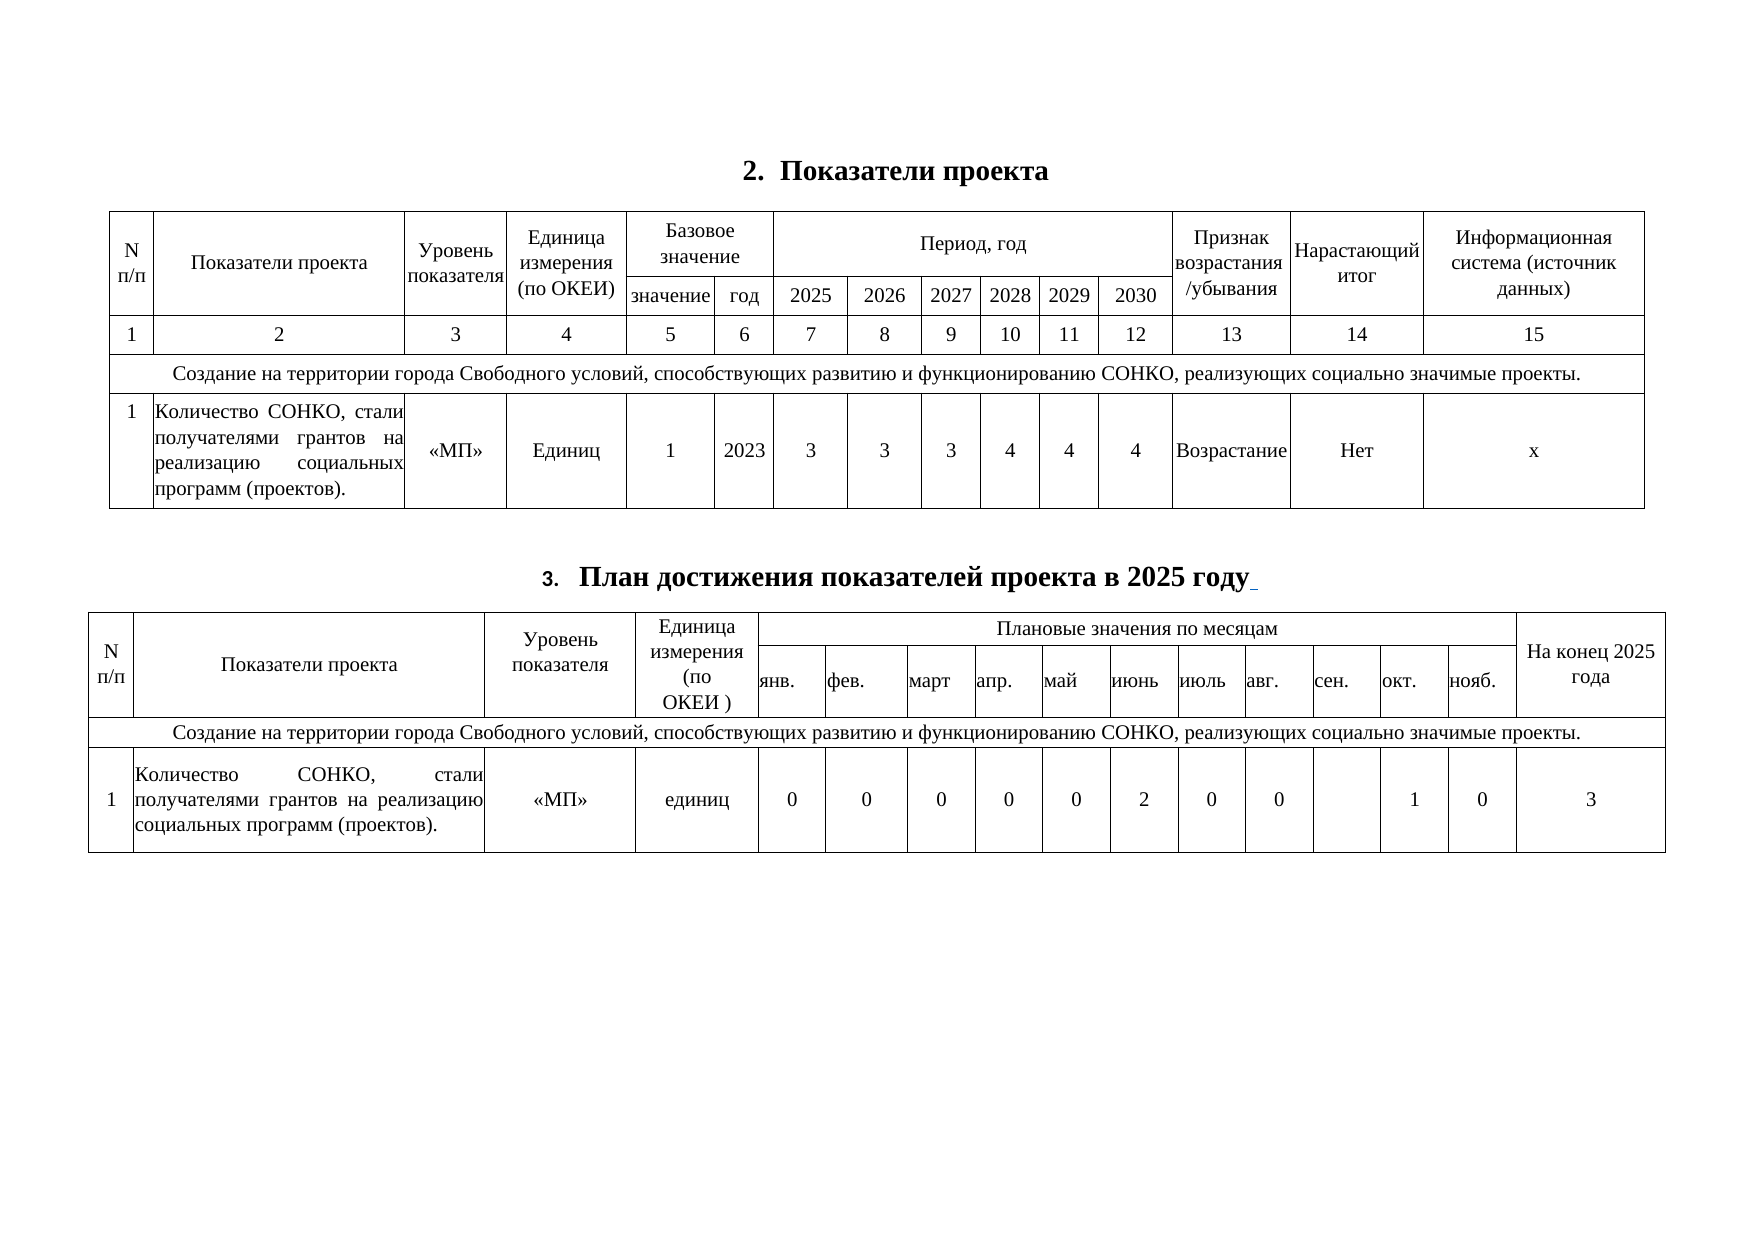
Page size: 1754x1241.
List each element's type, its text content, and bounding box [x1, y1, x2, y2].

table_cell 15 [1424, 316, 1644, 353]
table_cell 4 [1040, 394, 1098, 508]
table_cell 3 [848, 394, 921, 508]
table_cell 1 [627, 394, 714, 508]
table_header Единица измерения (по ОКЕИ ) [636, 613, 758, 717]
table_cell 1 [89, 748, 133, 852]
table_cell янв. [759, 646, 825, 717]
table_cell 4 [1099, 394, 1172, 508]
table_cell 12 [1099, 316, 1172, 353]
table_cell значение [627, 277, 714, 314]
table_cell 3 [1517, 748, 1665, 852]
table_header Плановые значения по месяцам [759, 613, 1516, 645]
table_cell «МП» [405, 394, 506, 508]
table_cell март [908, 646, 975, 717]
table_cell 3 [774, 394, 847, 508]
table_cell 7 [774, 316, 847, 353]
table_cell год [715, 277, 773, 314]
table_header Единица измерения (по ОКЕИ) [507, 212, 626, 314]
table_cell 2028 [981, 277, 1039, 314]
table_header N п/п [89, 613, 133, 717]
table_cell 4 [981, 394, 1039, 508]
table_cell 9 [922, 316, 980, 353]
table_header Уровень показателя [405, 212, 506, 314]
table_cell 2029 [1040, 277, 1098, 314]
list План достижения показателей проекта в 2025 году [126, 559, 1665, 593]
table_cell май [1043, 646, 1110, 717]
table_cell апр. [976, 646, 1042, 717]
table_header Уровень показателя [485, 613, 635, 717]
table_cell Создание на территории города Свободного условий, способствующих развитию и функционированию СОНКО, реализующих социально значимые проекты. [89, 718, 1665, 747]
table_cell 2030 [1099, 277, 1172, 314]
table_cell июнь [1111, 646, 1178, 717]
table_cell авг. [1246, 646, 1313, 717]
table_cell 6 [715, 316, 773, 353]
table_header Показатели проекта [134, 613, 484, 717]
table_cell 0 [908, 748, 975, 852]
table_cell 2023 [715, 394, 773, 508]
table_header На конец 2025 года [1517, 613, 1665, 717]
table_cell 1 [110, 316, 153, 353]
table_cell Возрастание [1173, 394, 1290, 508]
table_cell 2025 [774, 277, 847, 314]
table_cell 0 [1043, 748, 1110, 852]
table_cell 2027 [922, 277, 980, 314]
table_cell 0 [1179, 748, 1245, 852]
table_cell фев. [826, 646, 907, 717]
table_cell Количество СОНКО, стали получателями грантов на реализацию социальных программ (проектов). [134, 748, 484, 852]
list Показатели проекта [126, 153, 1665, 187]
table_cell 8 [848, 316, 921, 353]
table_cell 3 [922, 394, 980, 508]
table_cell июль [1179, 646, 1245, 717]
table_cell 1 [110, 394, 153, 508]
table_header Базовое значение [627, 212, 773, 276]
table_cell 5 [627, 316, 714, 353]
table_cell 2026 [848, 277, 921, 314]
table_cell [1314, 748, 1380, 852]
table_cell 11 [1040, 316, 1098, 353]
table_cell 13 [1173, 316, 1290, 353]
table_cell 2 [154, 316, 404, 353]
table_cell 0 [826, 748, 907, 852]
table_cell 0 [1246, 748, 1313, 852]
table_cell нояб. [1449, 646, 1516, 717]
table_cell окт. [1381, 646, 1448, 717]
table_cell 14 [1291, 316, 1423, 353]
table_header N п/п [110, 212, 153, 314]
table_header Период, год [774, 212, 1172, 276]
table_cell 0 [976, 748, 1042, 852]
table_cell Создание на территории города Свободного условий, способствующих развитию и функционированию СОНКО, реализующих социально значимые проекты. [110, 355, 1644, 392]
table_cell Единиц [507, 394, 626, 508]
table_cell Нет [1291, 394, 1423, 508]
table_cell единиц [636, 748, 758, 852]
table_cell Количество СОНКО, стали получателями грантов на реализацию социальных программ (проектов). [154, 394, 404, 508]
table_header Нарастающий итог [1291, 212, 1423, 314]
table_header Признак возрастания /убывания [1173, 212, 1290, 314]
table_cell 0 [1449, 748, 1516, 852]
table_cell 1 [1381, 748, 1448, 852]
table_cell 0 [759, 748, 825, 852]
table_cell 10 [981, 316, 1039, 353]
table_header Информационная система (источник данных) [1424, 212, 1644, 314]
table_header Показатели проекта [154, 212, 404, 314]
table_cell «МП» [485, 748, 635, 852]
table_cell сен. [1314, 646, 1380, 717]
table_cell х [1424, 394, 1644, 508]
table_cell 4 [507, 316, 626, 353]
table_cell 3 [405, 316, 506, 353]
table_cell 2 [1111, 748, 1178, 852]
